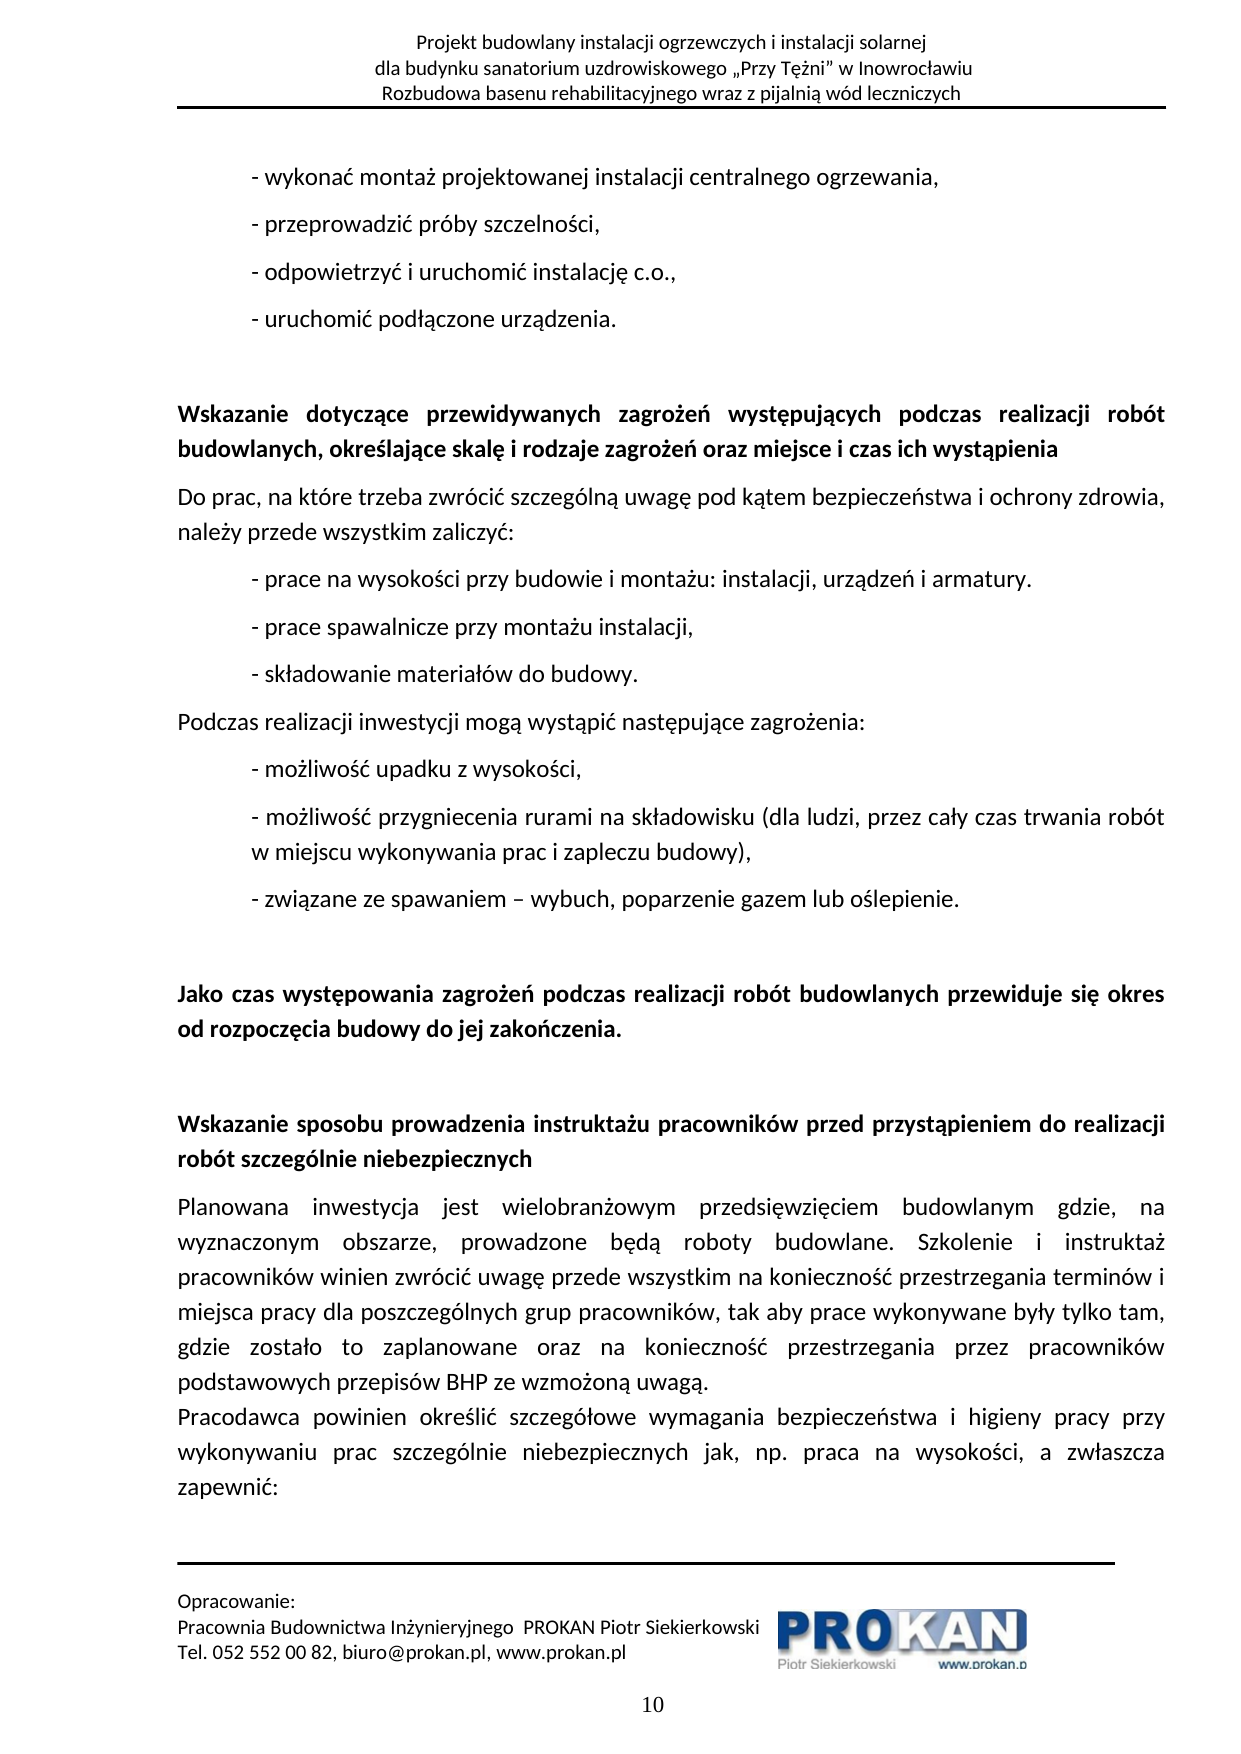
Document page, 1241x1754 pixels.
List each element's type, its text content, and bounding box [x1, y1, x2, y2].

text - uruchomić podłączone urządzenia. [251, 303, 1166, 334]
text Planowana inwestycja jest wielobranżowym przedsięwzięciem budowlanym gdzie, na wyznaczonym obszarze, prowadzone będą roboty budowlane. Szkolenie i instruktaż pracowników winien zwrócić uwagę przede wszystkim na konieczność przestrzegania terminów i miejsca pracy dla poszczególnych grup pracowników, tak aby prace wykonywane były tylko tam, gdzie zostało to zaplanowane oraz na konieczność przestrzegania przez pracowników podstawowych przepisów BHP ze wzmożoną uwagą. [177, 1191, 1166, 1396]
picture [776, 1609, 1026, 1669]
text - możliwość przygniecenia rurami na składowisku (dla ludzi, przez cały czas trwania robót w miejscu wykonywania prac i zapleczu budowy), [251, 801, 1166, 866]
text - odpowietrzyć i uruchomić instalację c.o., [251, 256, 1166, 286]
text Wskazanie dotyczące przewidywanych zagrożeń występujących podczas realizacji robót budowlanych, określające skalę i rodzaje zagrożeń oraz miejsce i czas ich wystąpienia [177, 398, 1166, 464]
text - prace na wysokości przy budowie i montażu: instalacji, urządzeń i armatury. [251, 563, 1166, 594]
text Pracodawca powinien określić szczegółowe wymagania bezpieczeństwa i higieny pracy przy wykonywaniu prac szczególnie niebezpiecznych jak, np. praca na wysokości, a zwłaszcza zapewnić: [177, 1401, 1166, 1501]
text Podczas realizacji inwestycji mogą wystąpić następujące zagrożenia: [177, 706, 1166, 736]
text - prace spawalnicze przy montażu instalacji, [251, 611, 1166, 641]
text - związane ze spawaniem – wybuch, poparzenie gazem lub oślepienie. [251, 883, 1166, 914]
text Wskazanie sposobu prowadzenia instruktażu pracowników przed przystąpieniem do realizacji robót szczególnie niebezpiecznych [177, 1108, 1166, 1174]
text - składowanie materiałów do budowy. [251, 658, 1166, 689]
text - przeprowadzić próby szczelności, [251, 208, 1166, 239]
text - wykonać montaż projektowanej instalacji centralnego ogrzewania, [251, 161, 1166, 191]
text Jako czas występowania zagrożeń podczas realizacji robót budowlanych przewiduje się okres od rozpoczęcia budowy do jej zakończenia. [177, 978, 1166, 1044]
text - możliwość upadku z wysokości, [251, 753, 1166, 784]
text Do prac, na które trzeba zwrócić szczególną uwagę pod kątem bezpieczeństwa i ochrony zdrowia, należy przede wszystkim zaliczyć: [177, 481, 1166, 546]
